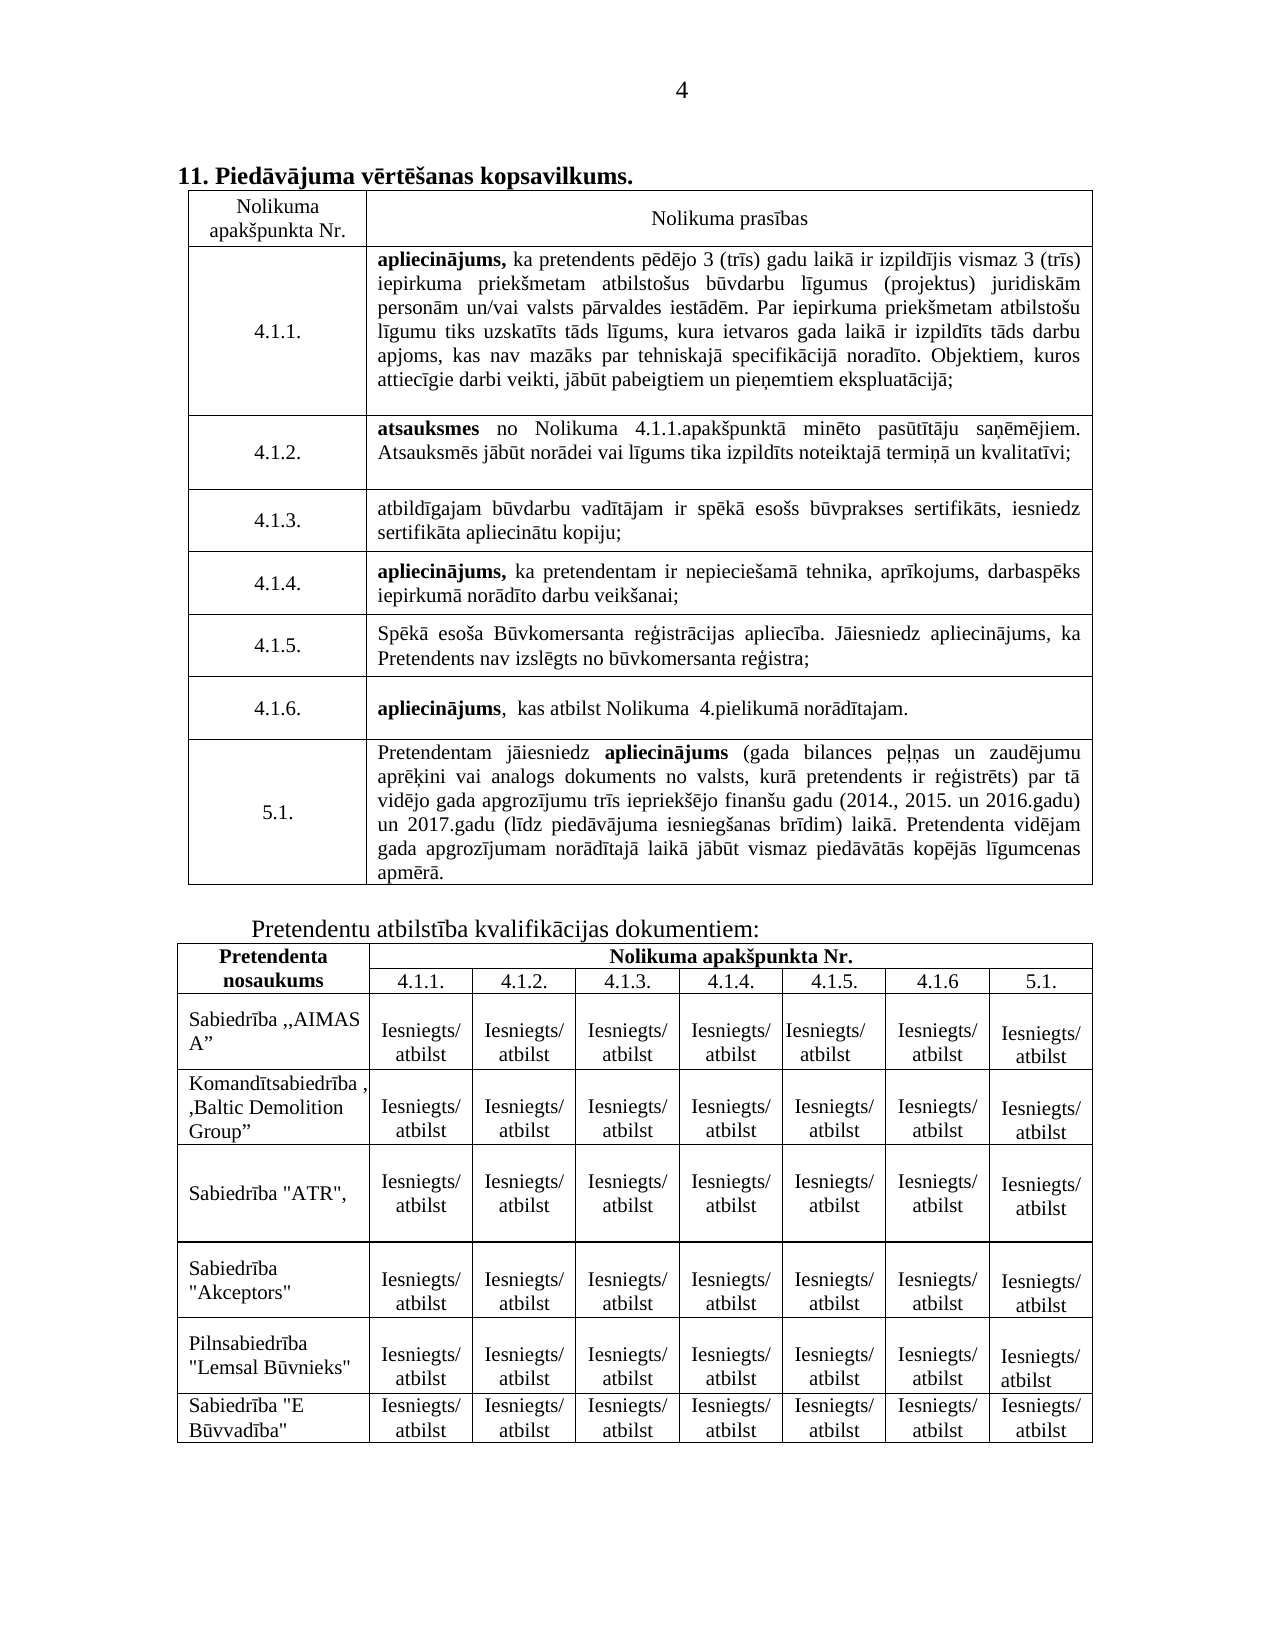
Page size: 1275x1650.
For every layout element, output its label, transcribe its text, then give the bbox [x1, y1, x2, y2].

table_cell Iesniegts/atbilst [370, 1394, 472, 1442]
table_cell Iesniegts/atbilst [473, 994, 575, 1068]
table_cell 5.1. [189, 740, 366, 884]
table_cell 4.1.2. [473, 969, 575, 993]
table_cell apliecinājums, ka pretendents pēdējo 3 (trīs) gadu laikā ir izpildījis vismaz 3 (trīs) iepirkuma priekšmetam atbilstošus būvdarbu līgumus (projektus) juridiskām personām un/vai valsts pārvaldes iestādēm. Par iepirkuma priekšmetam atbilstošu līgumu tiks uzskatīts tāds līgums, kura ietvaros gada laikā ir izpildīts tāds darbu apjoms, kas nav mazāks par tehniskajā specifikācijā noradīto. Objektiem, kuros attiecīgie darbi veikti, jābūt pabeigtiem un pieņemtiem ekspluatācijā; [367, 247, 1092, 415]
table_cell 4.1.5. [189, 615, 366, 676]
table_cell Iesniegts/atbilst [576, 1145, 679, 1241]
table_header Nolikuma apakšpunkta Nr. [370, 944, 1092, 968]
table_cell Iesniegts/atbilst [473, 1318, 575, 1392]
text Pretendentu atbilstība kvalifikācijas dokumentiem: [177, 914, 1187, 943]
table_cell 4.1.3. [189, 490, 366, 551]
table_cell Iesniegts/atbilst [680, 994, 782, 1068]
table_cell Pilnsabiedrība "Lemsal Būvnieks" [178, 1318, 369, 1392]
table_cell Iesniegts/atbilst [473, 1394, 575, 1442]
table_header Pretendenta nosaukums [178, 944, 369, 993]
table_cell Iesniegts/atbilst [473, 1145, 575, 1241]
table_cell 4.1.3. [576, 969, 679, 993]
table_cell Iesniegts/atbilst [783, 1394, 885, 1442]
table_cell Iesniegts/atbilst [370, 1145, 472, 1241]
table_cell Iesniegts/atbilst [886, 994, 989, 1068]
table_cell Iesniegts/atbilst [576, 1318, 679, 1392]
table_cell 4.1.1. [189, 247, 366, 415]
table_cell Iesniegts/atbilst [990, 1318, 1092, 1392]
table_cell Iesniegts/atbilst [576, 1070, 679, 1144]
table_cell Spēkā esoša Būvkomersanta reģistrācijas apliecība. Jāiesniedz apliecinājums, ka Pretendents nav izslēgts no būvkomersanta reģistra; [367, 615, 1092, 676]
table_cell Iesniegts/atbilst [680, 1070, 782, 1144]
table_cell Iesniegts/atbilst [370, 994, 472, 1068]
table_cell apliecinājums, ka pretendentam ir nepieciešamā tehnika, aprīkojums, darbaspēks iepirkumā norādīto darbu veikšanai; [367, 552, 1092, 614]
table_cell Sabiedrība "E Būvvadība" [178, 1394, 369, 1442]
table_cell Iesniegts/atbilst [990, 1145, 1092, 1241]
text 11. Piedāvājuma vērtēšanas kopsavilkums. [177, 161, 1186, 190]
table_cell Sabiedrība "ATR", [178, 1145, 369, 1241]
table_cell Iesniegts/atbilst [680, 1394, 782, 1442]
table_cell Iesniegts/atbilst [990, 1070, 1092, 1144]
table_cell Iesniegts/atbilst [473, 1070, 575, 1144]
table_cell Pretendentam jāiesniedz apliecinājums (gada bilances peļņas un zaudējumu aprēķini vai analogs dokuments no valsts, kurā pretendents ir reģistrēts) par tā vidējo gada apgrozījumu trīs iepriekšējo finanšu gadu (2014., 2015. un 2016.gadu) un 2017.gadu (līdz piedāvājuma iesniegšanas brīdim) laikā. Pretendenta vidējam gada apgrozījumam norādītajā laikā jābūt vismaz piedāvātās kopējās līgumcenas apmērā. [367, 740, 1092, 884]
table_cell Sabiedrība "Akceptors" [178, 1243, 369, 1317]
table_cell Iesniegts/ atbilst [783, 994, 885, 1068]
table_cell apliecinājums, kas atbilst Nolikuma 4.pielikumā norādītajam. [367, 677, 1092, 739]
table_cell Komandītsabiedrība ,,Baltic Demolition Group” [178, 1070, 369, 1144]
table_header Nolikuma prasības [367, 191, 1092, 246]
table_cell Iesniegts/atbilst [370, 1243, 472, 1317]
table_cell Iesniegts/atbilst [990, 1394, 1092, 1442]
table_cell Iesniegts/atbilst [783, 1145, 885, 1241]
table_cell Iesniegts/atbilst [990, 1243, 1092, 1317]
table_cell Iesniegts/atbilst [680, 1145, 782, 1241]
table_cell 4.1.6. [189, 677, 366, 739]
table_cell Iesniegts/atbilst [886, 1070, 989, 1144]
table_cell atsauksmes no Nolikuma 4.1.1.apakšpunktā minēto pasūtītāju saņēmējiem. Atsauksmēs jābūt norādei vai līgums tika izpildīts noteiktajā termiņā un kvalitatīvi; [367, 416, 1092, 488]
table_cell 4.1.2. [189, 416, 366, 488]
table_cell Iesniegts/atbilst [680, 1318, 782, 1392]
table_cell Iesniegts/atbilst [990, 994, 1092, 1068]
table_cell Iesniegts/atbilst [886, 1394, 989, 1442]
table_cell 4.1.1. [370, 969, 472, 993]
table_cell Iesniegts/atbilst [576, 1243, 679, 1317]
table_cell Iesniegts/atbilst [886, 1145, 989, 1241]
table_cell atbildīgajam būvdarbu vadītājam ir spēkā esošs būvprakses sertifikāts, iesniedz sertifikāta apliecinātu kopiju; [367, 490, 1092, 551]
table_cell 4.1.4. [189, 552, 366, 614]
table_cell Iesniegts/atbilst [886, 1318, 989, 1392]
table_cell Iesniegts/atbilst [886, 1243, 989, 1317]
table_header Nolikuma apakšpunkta Nr. [189, 191, 366, 246]
table_cell Iesniegts/atbilst [473, 1243, 575, 1317]
table_cell 5.1. [990, 969, 1092, 993]
table_cell Iesniegts/atbilst [370, 1318, 472, 1392]
table_cell 4.1.6 [886, 969, 989, 993]
table_cell 4.1.4. [680, 969, 782, 993]
table_cell Iesniegts/atbilst [783, 1318, 885, 1392]
table_cell Iesniegts/atbilst [370, 1070, 472, 1144]
table_cell Iesniegts/atbilst [576, 994, 679, 1068]
table_cell Iesniegts/atbilst [783, 1070, 885, 1144]
table_cell Iesniegts/atbilst [680, 1243, 782, 1317]
table_cell Iesniegts/atbilst [576, 1394, 679, 1442]
table_cell 4.1.5. [783, 969, 885, 993]
table_cell Iesniegts/atbilst [783, 1243, 885, 1317]
table_cell Sabiedrība ,,AIMASA” [178, 994, 369, 1068]
